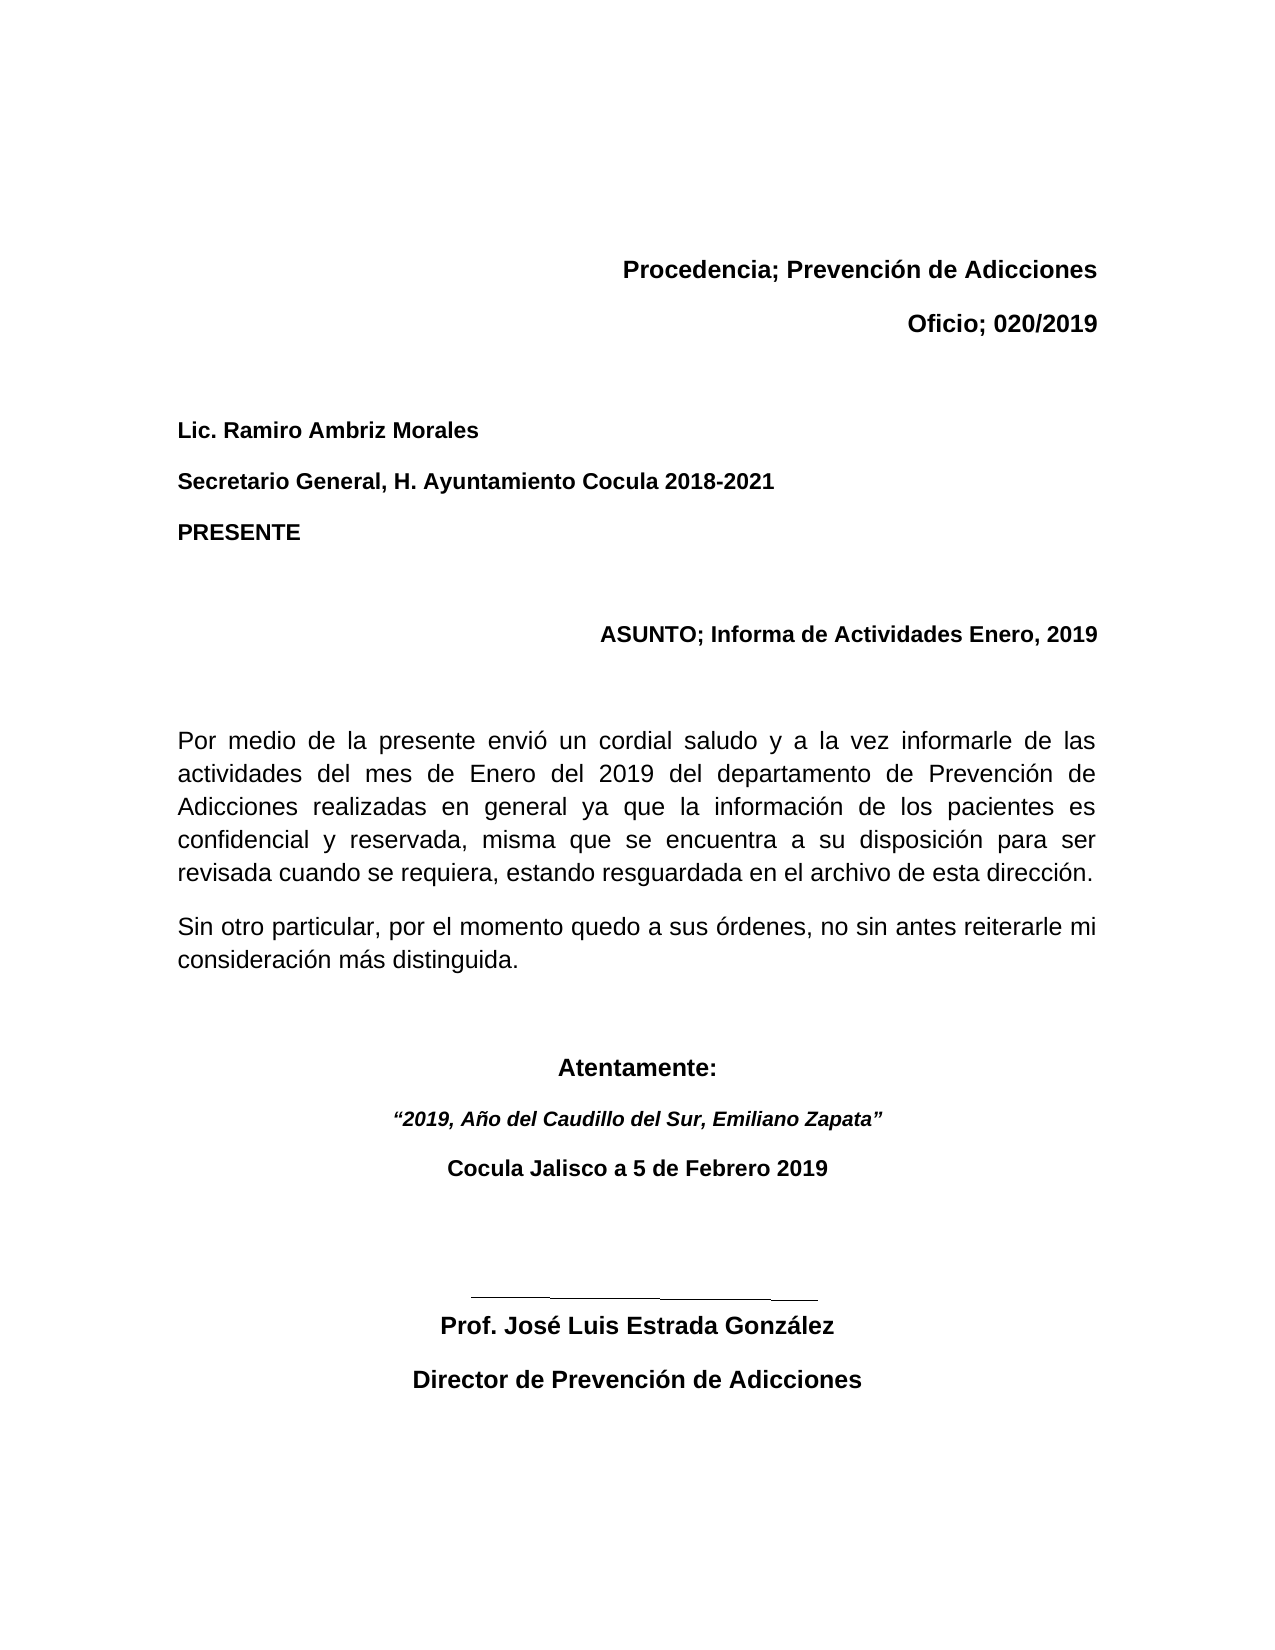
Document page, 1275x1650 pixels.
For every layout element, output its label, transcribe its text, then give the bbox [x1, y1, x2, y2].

text Por medio de la presente envió un cordial saludo y a la vez informarle de las actividades del mes de Enero del 2019 del departamento de Prevención de Adicciones realizadas en general ya que la información de los pacientes es confidencial y reservada, misma que se encuentra a su disposición para ser revisada cuando se requiera, estando resguardada en el archivo de esta dirección. [177, 726, 1098, 887]
text Procedencia; Prevención de Adicciones [177, 255, 1098, 284]
text PRESENTE [177, 519, 1098, 545]
text ASUNTO; Informa de Actividades Enero, 2019 [177, 621, 1098, 647]
text Cocula Jalisco a 5 de Febrero 2019 [177, 1155, 1098, 1181]
text Secretario General, H. Ayuntamiento Cocula 2018-2021 [177, 468, 1098, 494]
text Director de Prevención de Adicciones [177, 1364, 1098, 1393]
text Prof. José Luis Estrada González [177, 1311, 1098, 1339]
text Oficio; 020/2019 [177, 309, 1098, 338]
text Atentamente: [177, 1053, 1098, 1081]
text Sin otro particular, por el momento quedo a sus órdenes, no sin antes reiterarle mi consideración más distinguida. [177, 912, 1098, 974]
text Lic. Ramiro Ambriz Morales [177, 417, 1098, 443]
text “2019, Año del Caudillo del Sur, Emiliano Zapata” [177, 1106, 1098, 1130]
